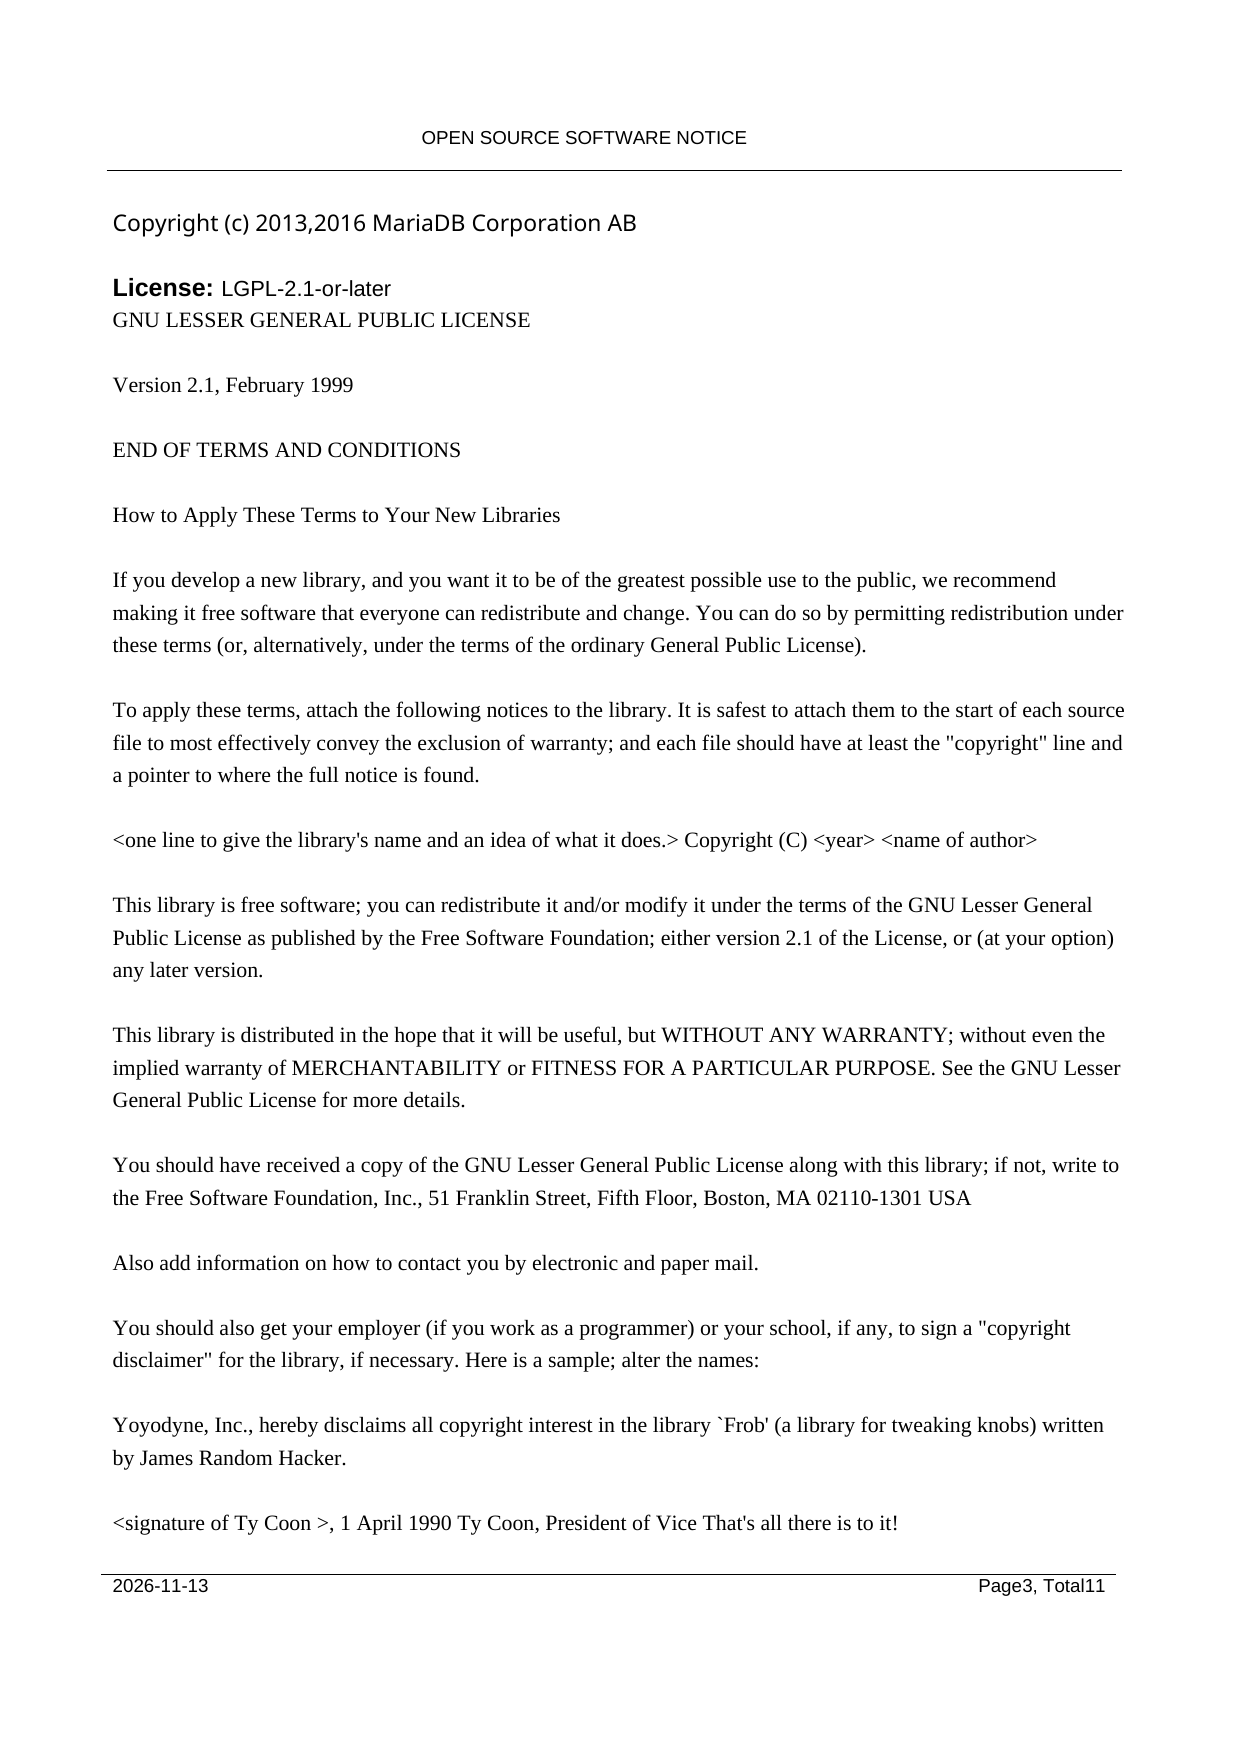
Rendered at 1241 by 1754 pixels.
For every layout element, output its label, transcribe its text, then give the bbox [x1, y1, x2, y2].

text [112, 304, 1128, 1539]
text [112, 206, 1128, 271]
text License: LGPL-2.1-or-later [112, 271, 1128, 304]
